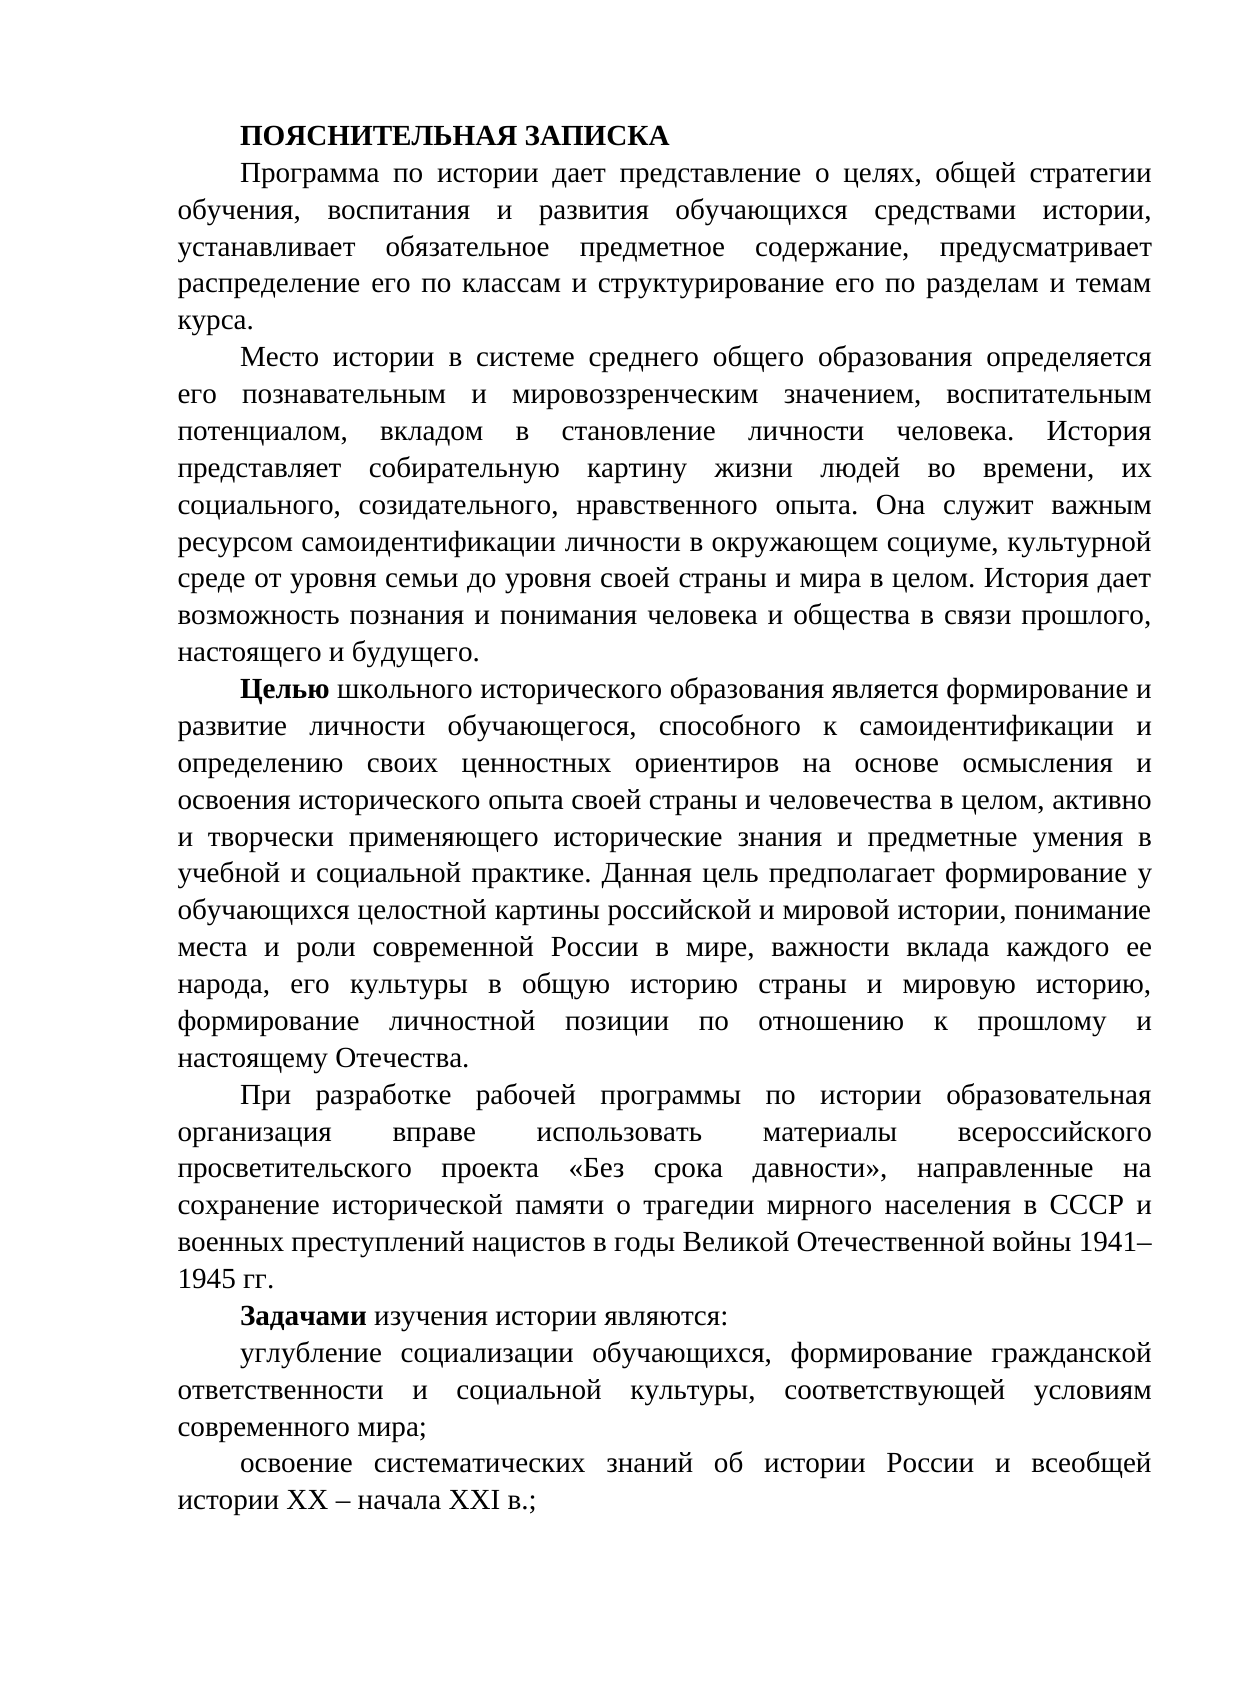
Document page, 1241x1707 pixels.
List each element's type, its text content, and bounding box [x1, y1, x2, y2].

text Место истории в системе среднего общего образования определяется его познавательным и мировоззренческим значением, воспитательным потенциалом, вкладом в становление личности человека. История представляет собирательную картину жизни людей во времени, их социального, созидательного, нравственного опыта. Она служит важным ресурсом самоидентификации личности в окружающем социуме, культурной среде от уровня семьи до уровня своей страны и мира в целом. История дает возможность познания и понимания человека и общества в связи прошлого, настоящего и будущего. [177, 339, 1152, 668]
text Целью школьного исторического образования является формирование и развитие личности обучающегося, способного к самоидентификации и определению своих ценностных ориентиров на основе осмысления и освоения исторического опыта своей страны и человечества в целом, активно и творчески применяющего исторические знания и предметные умения в учебной и социальной практике. Данная цель предполагает формирование у обучающихся целостной картины российской и мировой истории, понимание места и роли современной России в мире, важности вклада каждого ее народа, его культуры в общую историю страны и мировую историю, формирование личностной позиции по отношению к прошлому и настоящему Отечества. [177, 671, 1152, 1073]
text ПОЯСНИТЕЛЬНАЯ ЗАПИСКА [177, 118, 1152, 152]
text освоение систематических знаний об истории России и всеобщей истории XX – начала XXI в.; [177, 1446, 1152, 1516]
text Программа по истории дает представление о целях, общей стратегии обучения, воспитания и развития обучающихся средствами истории, устанавливает обязательное предметное содержание, предусматривает распределение его по классам и структурирование его по разделам и темам курса. [177, 155, 1152, 336]
text При разработке рабочей программы по истории образовательная организация вправе использовать материалы всероссийского просветительского проекта «Без срока давности», направленные на сохранение исторической памяти о трагедии мирного населения в СССР и военных преступлений нацистов в годы Великой Отечественной войны 1941–1945 гг. [177, 1077, 1152, 1295]
text углубление социализации обучающихся, формирование гражданской ответственности и социальной культуры, соответствующей условиям современного мира; [177, 1335, 1152, 1442]
text Задачами изучения истории являются: [177, 1298, 1152, 1332]
